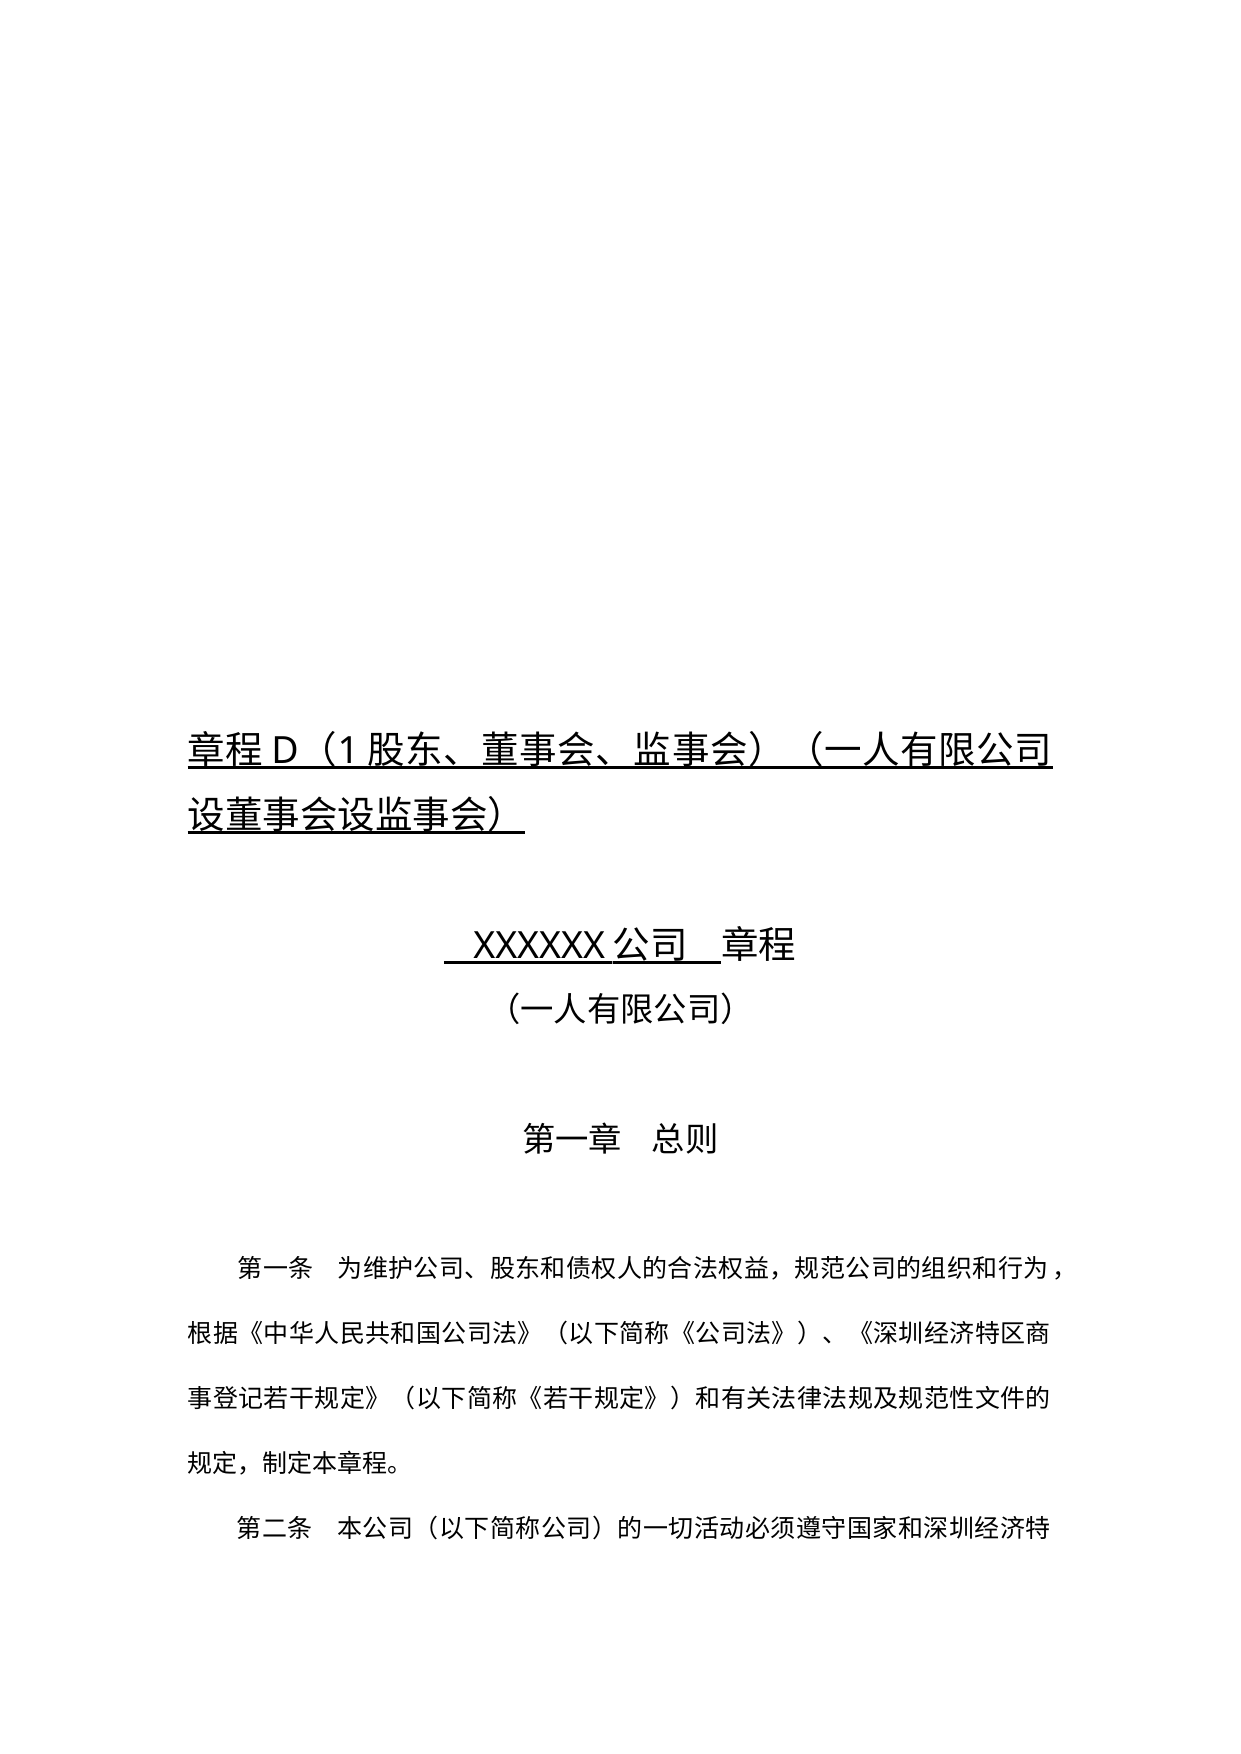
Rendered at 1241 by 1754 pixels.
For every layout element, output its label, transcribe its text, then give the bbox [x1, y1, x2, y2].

text 第一条 为维护公司、股东和债权人的合法权益，规范公司的组织和行为，根据《中华人民共和国公司法》（以下简称《公司法》）、《深圳经济特区商事登记若干规定》（以下简称《若干规定》）和有关法律法规及规范性文件的规定，制定本章程。 [187, 1234, 1053, 1494]
text 第一章 总则 [187, 1104, 1053, 1169]
text XXXXXX公司 章程 [187, 909, 1053, 974]
text 章程D（1股东、董事会、监事会）（一人有限公司设董事会设监事会） [187, 714, 1053, 766]
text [187, 1494, 1053, 1559]
text （一人有限公司） [187, 974, 1053, 1039]
text 章程D（1股东、董事会、监事会）（一人有限公司设董事会设监事会） [187, 767, 1053, 844]
